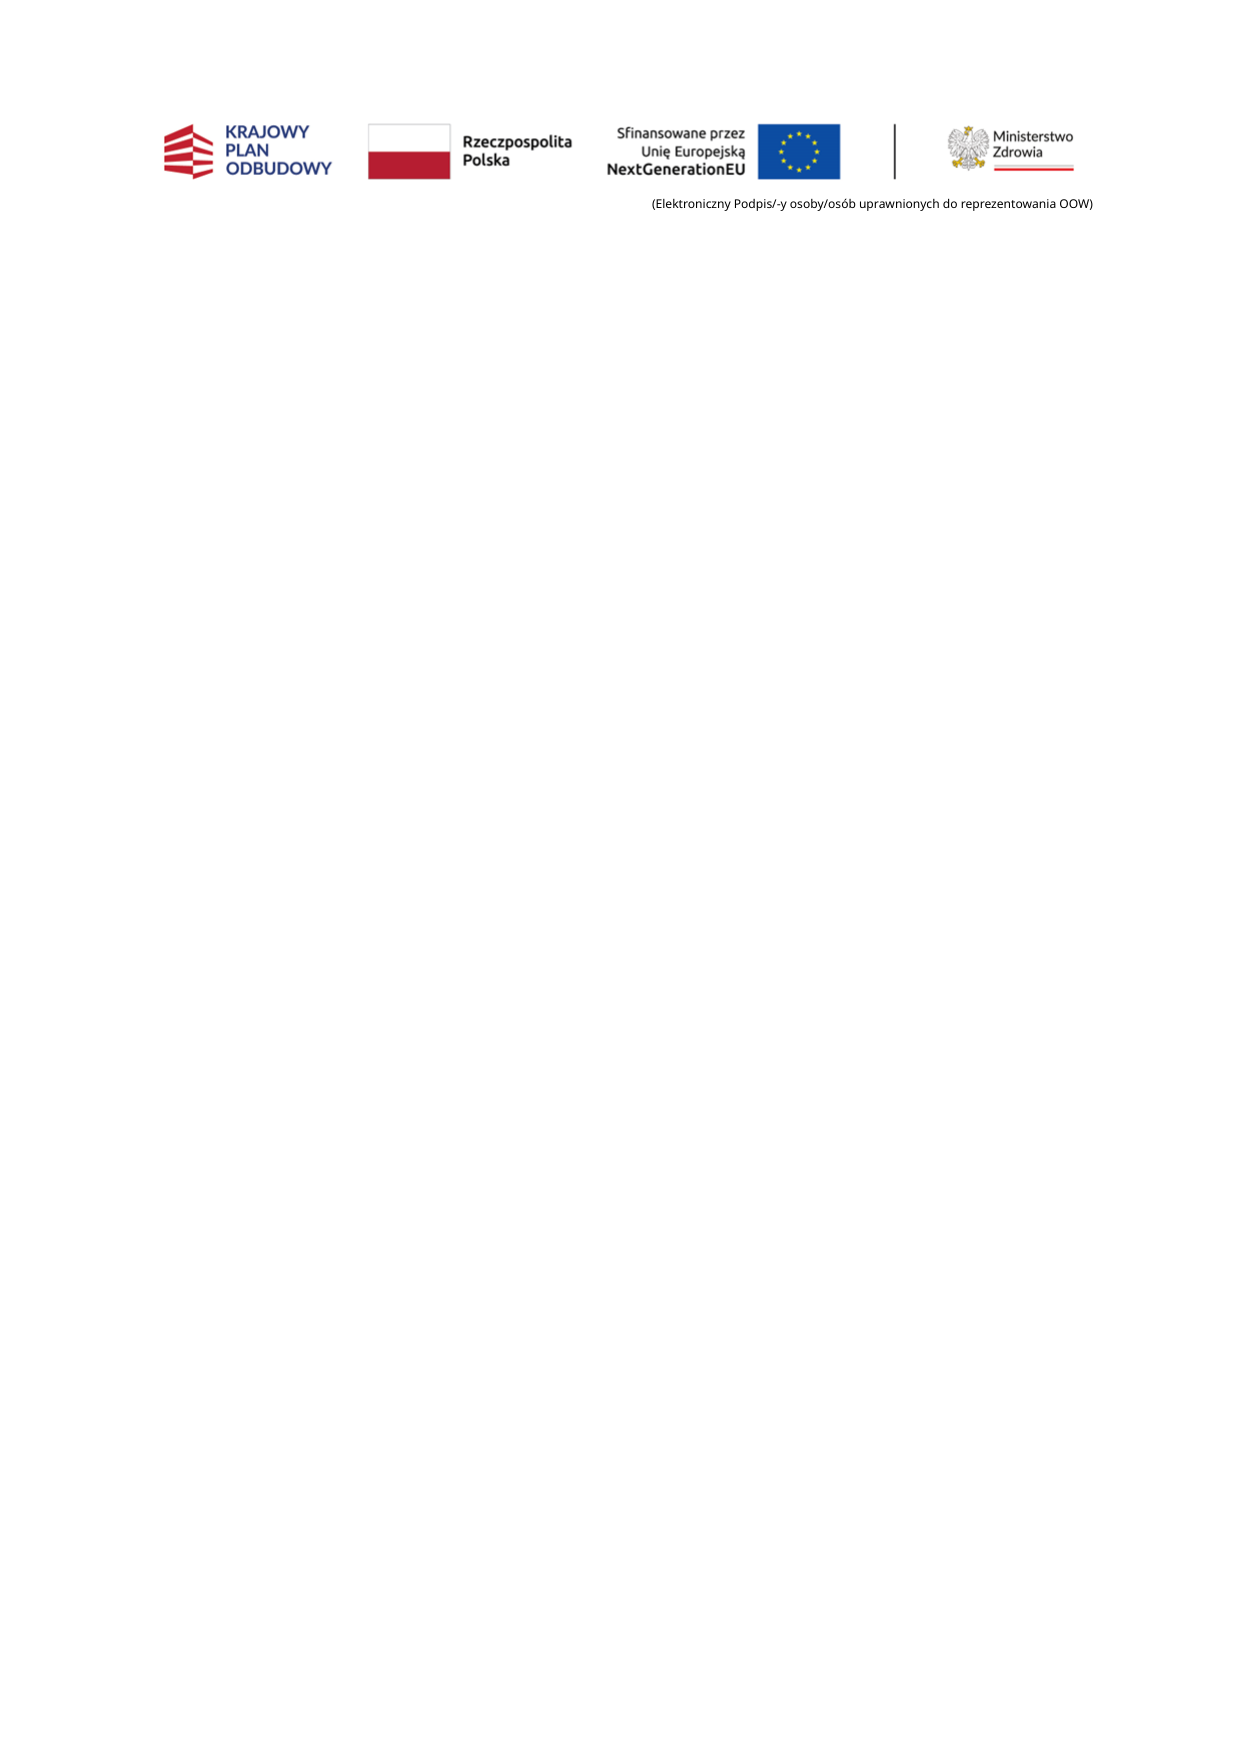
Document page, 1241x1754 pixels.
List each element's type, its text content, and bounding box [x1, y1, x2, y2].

text (Elektroniczny Podpis/-y osoby/osób uprawnionych do reprezentowania OOW) [148, 196, 1093, 224]
picture [147, 101, 1093, 196]
